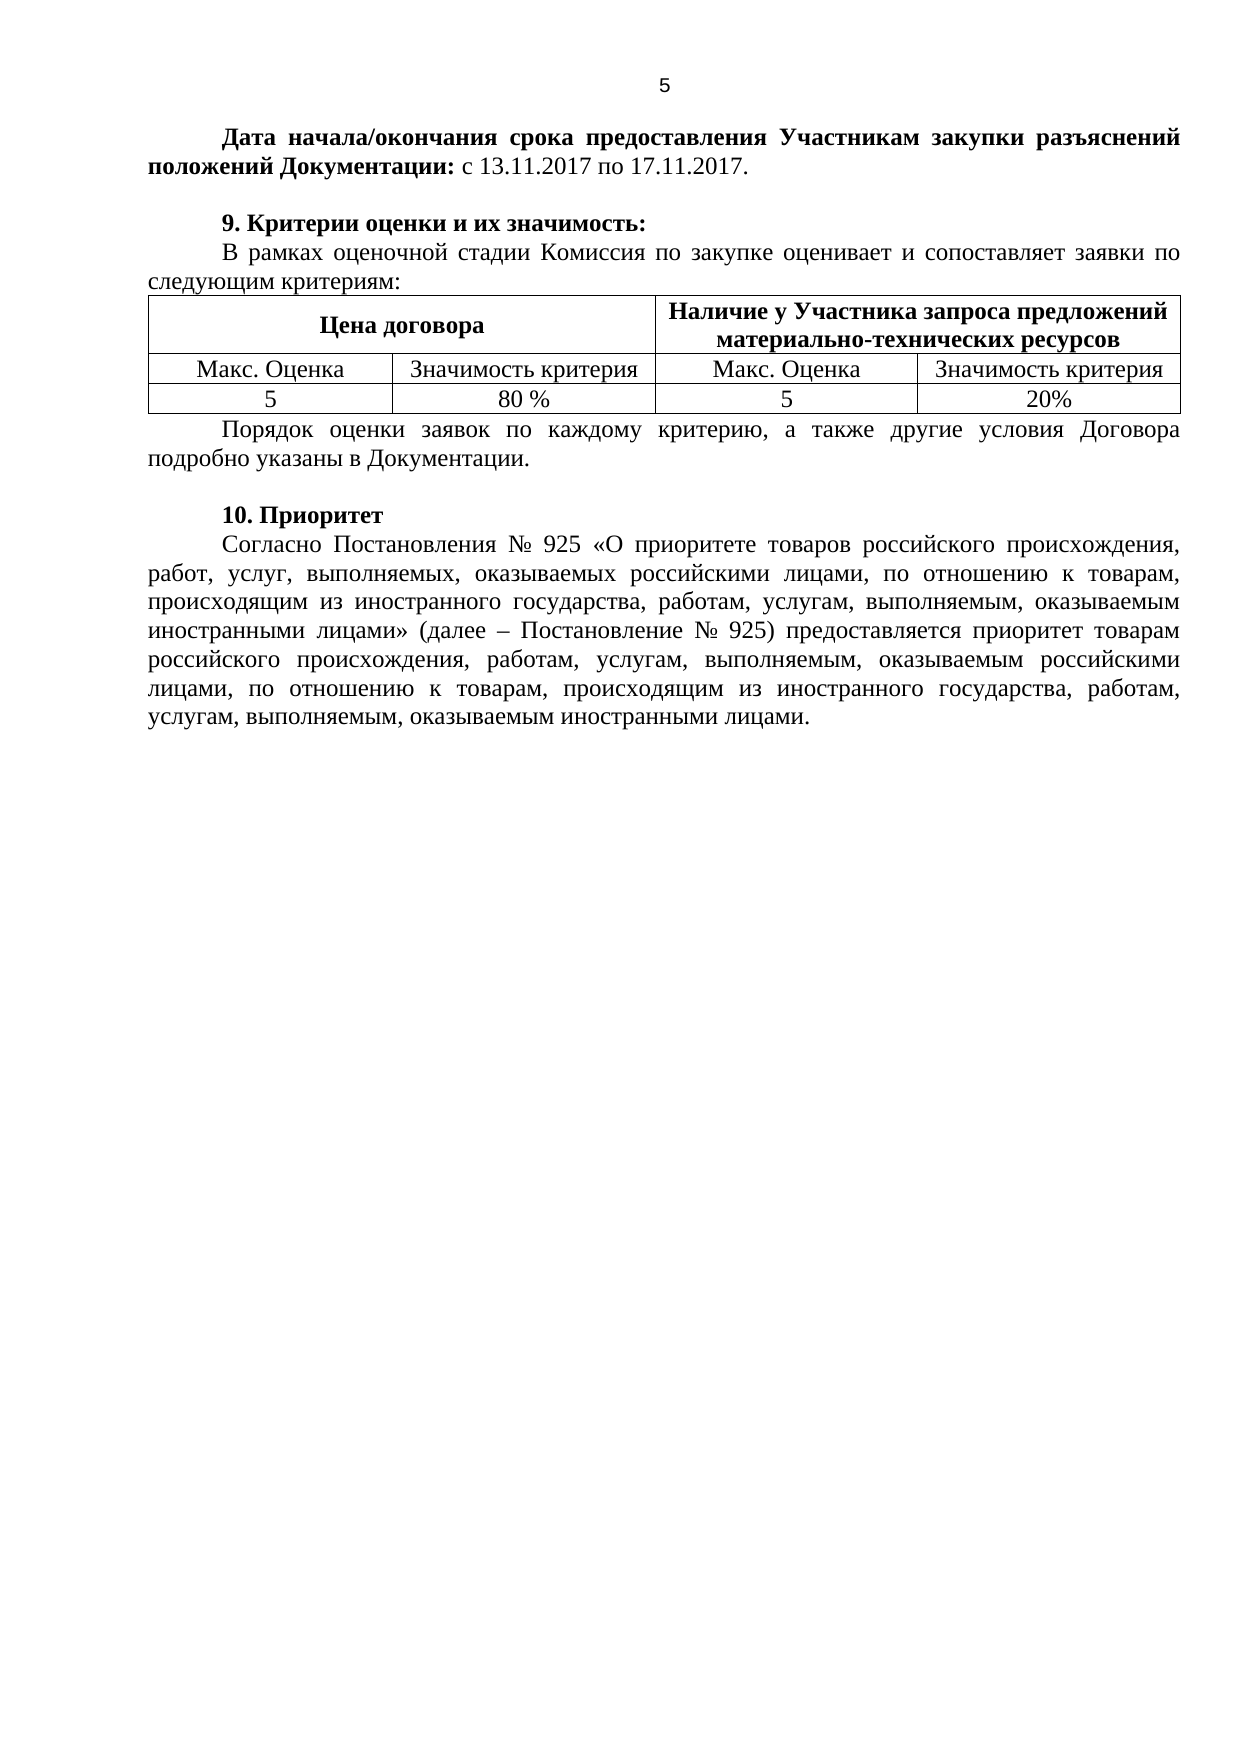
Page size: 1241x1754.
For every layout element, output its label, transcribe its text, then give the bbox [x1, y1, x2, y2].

table_cell 20% [918, 384, 1180, 413]
table_cell 80 % [393, 384, 655, 413]
text Согласно Постановления № 925 «О приоритете товаров российского происхождения, работ, услуг, выполняемых, оказываемых российскими лицами, по отношению к товарам, происходящим из иностранного государства, работам, услугам, выполняемым, оказываемым иностранными лицами» (далее – Постановление № 925) предоставляется приоритет товарам российского происхождения, работам, услугам, выполняемым, оказываемым российскими лицами, по отношению к товарам, происходящим из иностранного государства, работам, услугам, выполняемым, оказываемым иностранными лицами. [148, 529, 1181, 730]
text 9. Критерии оценки и их значимость: [148, 208, 1181, 237]
table_cell Значимость критерия [918, 354, 1180, 383]
table_cell Значимость критерия [393, 354, 655, 383]
table_cell 5 [149, 384, 392, 413]
table_header Наличие у Участника запроса предложений материально-технических ресурсов [656, 296, 1180, 353]
table_header Цена договора [149, 296, 655, 353]
text Порядок оценки заявок по каждому критерию, а также другие условия Договора подробно указаны в Документации. [148, 414, 1181, 471]
table_cell Макс. Оценка [149, 354, 392, 383]
text Дата начала/окончания срока предоставления Участникам закупки разъяснений положений Документации: с 13.11.2017 по 17.11.2017. [148, 122, 1181, 180]
text В рамках оценочной стадии Комиссия по закупке оценивает и сопоставляет заявки по следующим критериям: [148, 237, 1181, 295]
text 10. Приоритет [148, 500, 1181, 529]
table_cell Макс. Оценка [656, 354, 917, 383]
table_cell 5 [656, 384, 917, 413]
